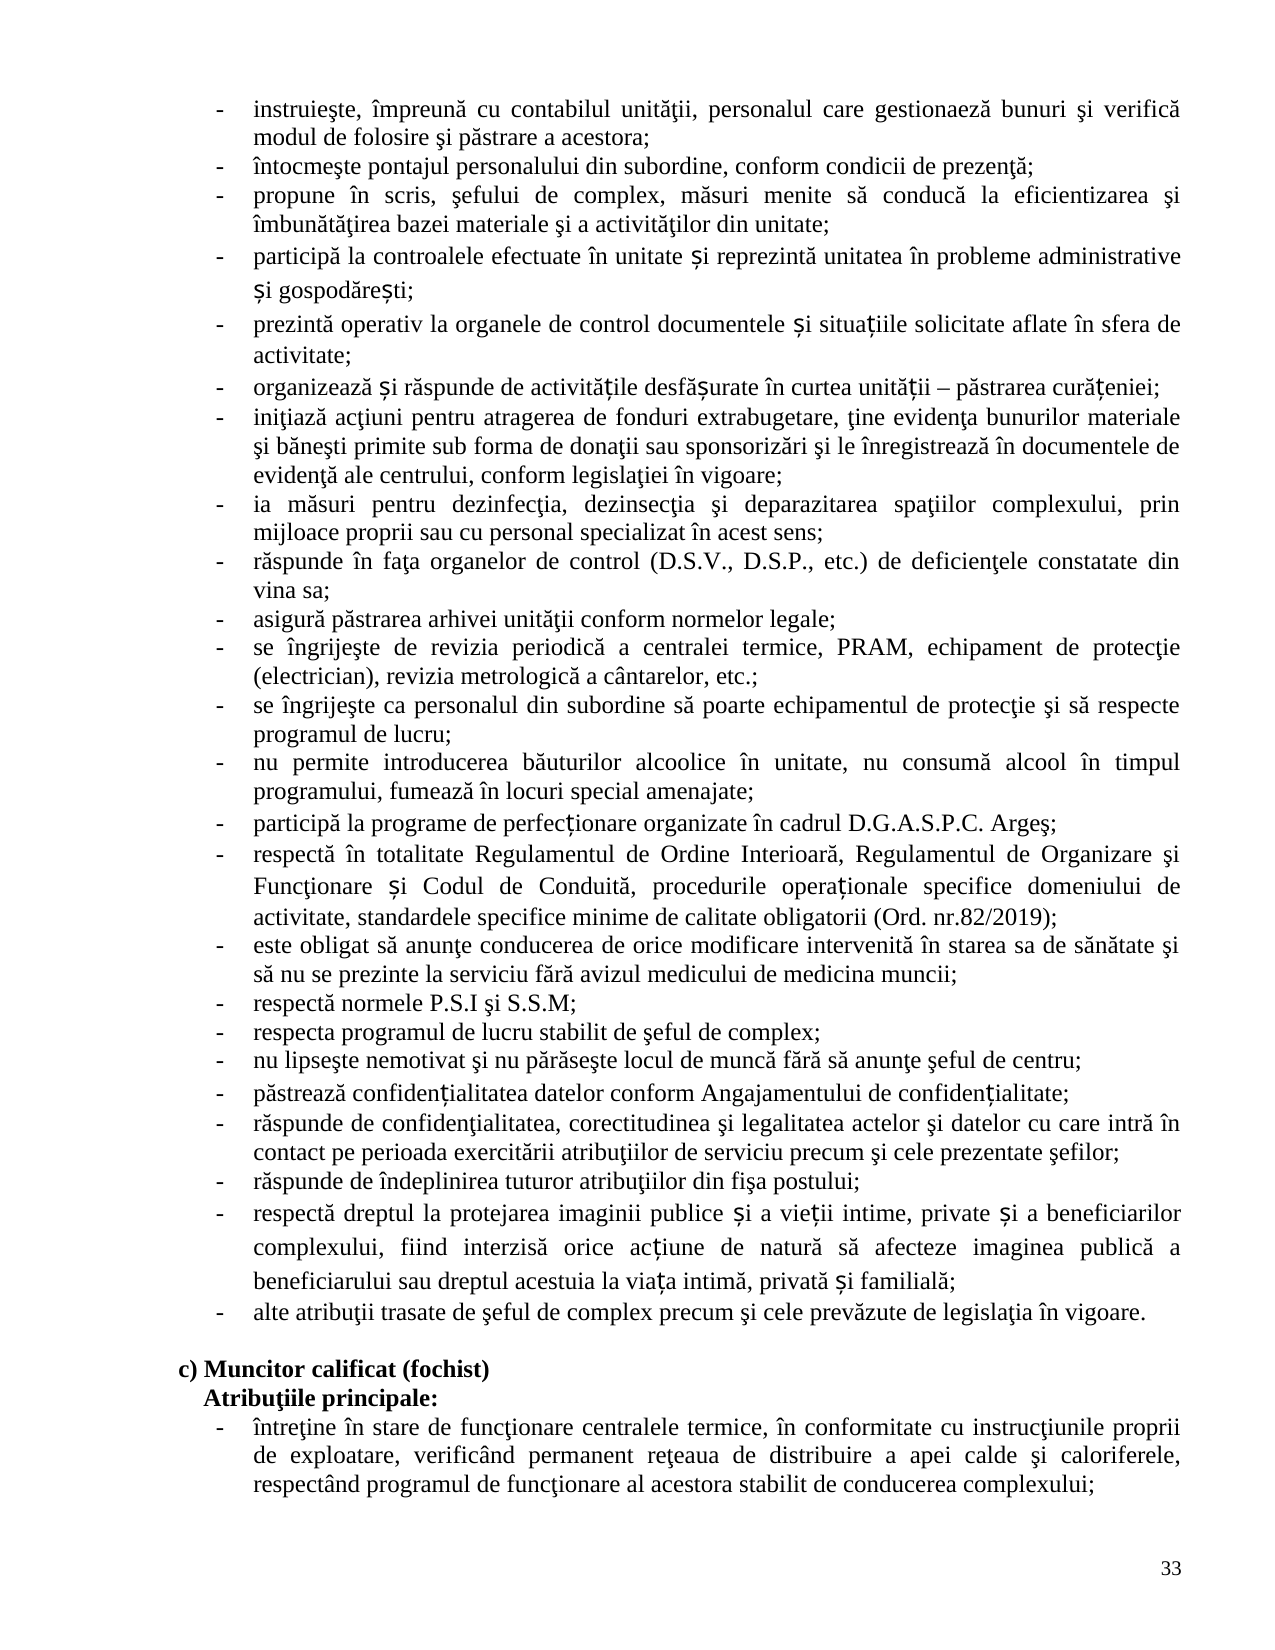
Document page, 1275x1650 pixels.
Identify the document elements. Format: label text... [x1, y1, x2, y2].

list este obligat să anunţe conducerea de orice modificare intervenită în starea sa de sănătate şi să nu se prezinte la serviciu fără avizul medicului de medicina muncii; [216, 931, 1181, 988]
list respectă dreptul la protejarea imaginii publice și a vieții intime, private și a beneficiarilor complexului, fiind interzisă orice acțiune de natură să afecteze imaginea publică a beneficiarului sau dreptul acestuia la viața intimă, privată și familială; [216, 1195, 1181, 1297]
list întreţine în stare de funcţionare centralele termice, în conformitate cu instrucţiunile proprii de exploatare, verificând permanent reţeaua de distribuire a apei calde şi caloriferele, respectând programul de funcţionare al acestora stabilit de conducerea complexului; [216, 1412, 1181, 1498]
list nu permite introducerea băuturilor alcoolice în unitate, nu consumă alcool în timpul programului, fumează în locuri special amenajate; [216, 747, 1181, 805]
list participă la programe de perfecționare organizate în cadrul D.G.A.S.P.C. Argeş; [216, 805, 1181, 839]
list respectă în totalitate Regulamentul de Ordine Interioară, Regulamentul de Organizare şi Funcţionare și Codul de Conduită, procedurile operaționale specifice domeniului de activitate, standardele specifice minime de calitate obligatorii (Ord. nr.82/2019); [216, 839, 1181, 931]
list se îngrijeşte ca personalul din subordine să poarte echipamentul de protecţie şi să respecte programul de lucru; [216, 690, 1181, 747]
list alte atribuţii trasate de şeful de complex precum şi cele prevăzute de legislaţia în vigoare. [216, 1297, 1181, 1326]
list instruieşte, împreună cu contabilul unităţii, personalul care gestionaeză bunuri şi verifică modul de folosire şi păstrare a acestora; [216, 94, 1181, 151]
list nu lipseşte nemotivat şi nu părăseşte locul de muncă fără să anunţe şeful de centru; [216, 1046, 1181, 1074]
list iniţiază acţiuni pentru atragerea de fonduri extrabugetare, ţine evidenţa bunurilor materiale şi băneşti primite sub forma de donaţii sau sponsorizări şi le înregistrează în documentele de evidenţă ale centrului, conform legislaţiei în vigoare; [216, 402, 1181, 489]
list organizează și răspunde de activitățile desfășurate în curtea unității – păstrarea curățeniei; [216, 368, 1181, 402]
list prezintă operativ la organele de control documentele și situațiile solicitate aflate în sfera de activitate; [216, 306, 1181, 368]
list întocmeşte pontajul personalului din subordine, conform condicii de prezenţă; [216, 151, 1181, 180]
text c) Muncitor calificat (fochist) [178, 1354, 1181, 1383]
list respecta programul de lucru stabilit de şeful de complex; [216, 1017, 1181, 1046]
list ia măsuri pentru dezinfecţia, dezinsecţia şi deparazitarea spaţiilor complexului, prin mijloace proprii sau cu personal specializat în acest sens; [216, 489, 1181, 546]
list răspunde de confidenţialitatea, corectitudinea şi legalitatea actelor şi datelor cu care intră în contact pe perioada exercitării atribuţiilor de serviciu precum şi cele prezentate şefilor; [216, 1108, 1181, 1166]
list asigură păstrarea arhivei unităţii conform normelor legale; [216, 604, 1181, 632]
list respectă normele P.S.I şi S.S.M; [216, 988, 1181, 1017]
list păstrează confidențialitatea datelor conform Angajamentului de confidențialitate; [216, 1074, 1181, 1108]
list răspunde în faţa organelor de control (D.S.V., D.S.P., etc.) de deficienţele constatate din vina sa; [216, 546, 1181, 604]
list propune în scris, şefului de complex, măsuri menite să conducă la eficientizarea şi îmbunătăţirea bazei materiale şi a activităţilor din unitate; [216, 180, 1181, 237]
list răspunde de îndeplinirea tuturor atribuţiilor din fişa postului; [216, 1166, 1181, 1195]
text Atribuţiile principale: [178, 1383, 1181, 1412]
list participă la controalele efectuate în unitate și reprezintă unitatea în probleme administrative și gospodărești; [216, 237, 1181, 306]
list se îngrijeşte de revizia periodică a centralei termice, PRAM, echipament de protecţie (electrician), revizia metrologică a cântarelor, etc.; [216, 632, 1181, 690]
